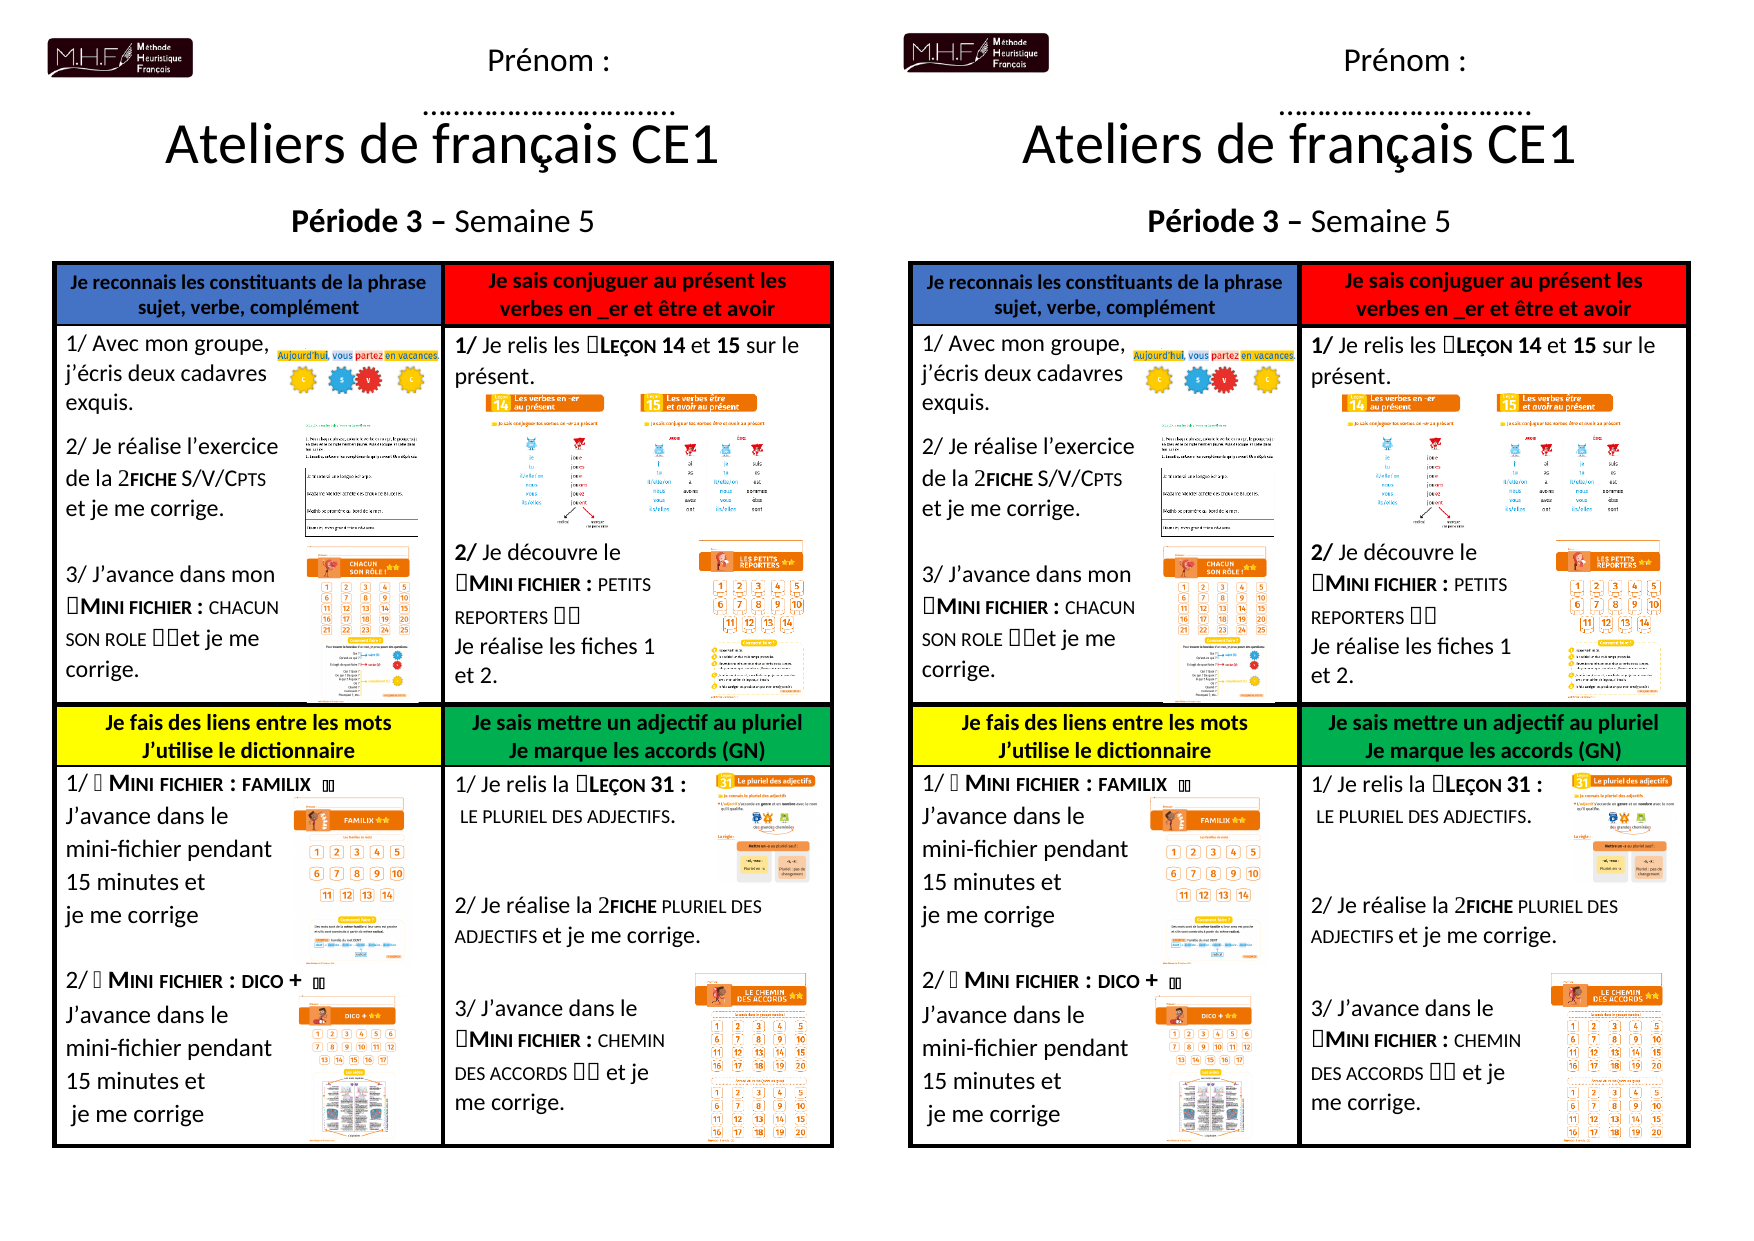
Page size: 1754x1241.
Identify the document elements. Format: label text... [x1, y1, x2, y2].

table_cell Je sais mettre un adjectif au pluriel Je marque les accords (GN) [1302, 707, 1686, 765]
picture [1555, 540, 1668, 699]
picture [1342, 390, 1478, 531]
table_cell 1/ Avec mon groupe, j’écris deux cadavres exquis. 2/ Je réalise l’exercice de la FICHE S/V/CPTS et je me corrige. 3/ J’avance dans mon MINI FICHIER : CHACUN SON ROLE et je me corrige. [913, 326, 1297, 702]
table_cell 1/ Mini fichier : familix J’avance dans le mini-fichier pendant 15 minutes et je me corrige 2/ Mini fichier : dico + J’avance dans le mini-fichier pendant 15 minutes et je me corrige [913, 767, 1297, 1143]
text Ateliers de français CE1 [886, 106, 1713, 178]
text Période 3 – Semaine 5 [29, 200, 856, 241]
picture [1160, 423, 1275, 538]
picture [694, 971, 815, 1142]
table_cell Je sais mettre un adjectif au pluriel Je marque les accords (GN) [445, 707, 830, 765]
table_cell 1/ Je relis la LEÇON 31 : LE PLURIEL DES ADJECTIFS. 2/ Je réalise la FICHE PLURIEL DES ADJECTIFS et je me corrige. 3/ J’avance dans le MINI FICHIER : CHEMIN DES ACCORDS  et je me corrige. [445, 767, 830, 1143]
table_header Je sais conjuguer au présent les verbes en _er et être et avoir [445, 265, 830, 324]
picture [640, 390, 773, 518]
table_cell 1/ Je relis les LEÇON 14 et 15 sur le présent. 2/ Je découvre le MINI FICHIER : PETITS REPORTERS  Je réalise les fiches 1 et 2. [445, 328, 830, 702]
picture [1550, 971, 1671, 1142]
picture [304, 423, 418, 538]
table_cell 1/ Je relis les LEÇON 14 et 15 sur le présent. 2/ Je découvre le MINI FICHIER : PETITS REPORTERS  Je réalise les fiches 1 et 2. [1302, 328, 1686, 702]
table_cell 1/ Mini fichier : familix J’avance dans le mini-fichier pendant 15 minutes et je me corrige 2/ Mini fichier : dico + J’avance dans le mini-fichier pendant 15 minutes et je me corrige [57, 767, 441, 1143]
table_header Je reconnais les constituants de la phrase sujet, verbe, complément [57, 265, 441, 324]
text Période 3 – Semaine 5 [886, 200, 1713, 241]
picture [29, 34, 208, 81]
table_cell Je fais des liens entre les mots J’utilise le dictionnaire [913, 707, 1297, 765]
text Ateliers de français CE1 [29, 106, 856, 178]
table_cell 1/ Avec mon groupe, j’écris deux cadavres exquis. 2/ Je réalise l’exercice de la FICHE S/V/CPTS et je me corrige. 3/ J’avance dans mon MINI FICHIER : CHACUN SON ROLE et je me corrige. [57, 326, 441, 702]
picture [886, 29, 1064, 76]
table_cell 1/ Je relis la LEÇON 31 : LE PLURIEL DES ADJECTIFS. 2/ Je réalise la FICHE PLURIEL DES ADJECTIFS et je me corrige. 3/ J’avance dans le MINI FICHIER : CHEMIN DES ACCORDS  et je me corrige. [1302, 767, 1686, 1143]
picture [485, 390, 622, 531]
table_header Je reconnais les constituants de la phrase sujet, verbe, complément [913, 265, 1297, 324]
picture [1496, 390, 1629, 518]
picture [698, 540, 811, 699]
table_cell Je fais des liens entre les mots J’utilise le dictionnaire [57, 707, 441, 765]
table_header Je sais conjuguer au présent les verbes en _er et être et avoir [1302, 265, 1686, 324]
